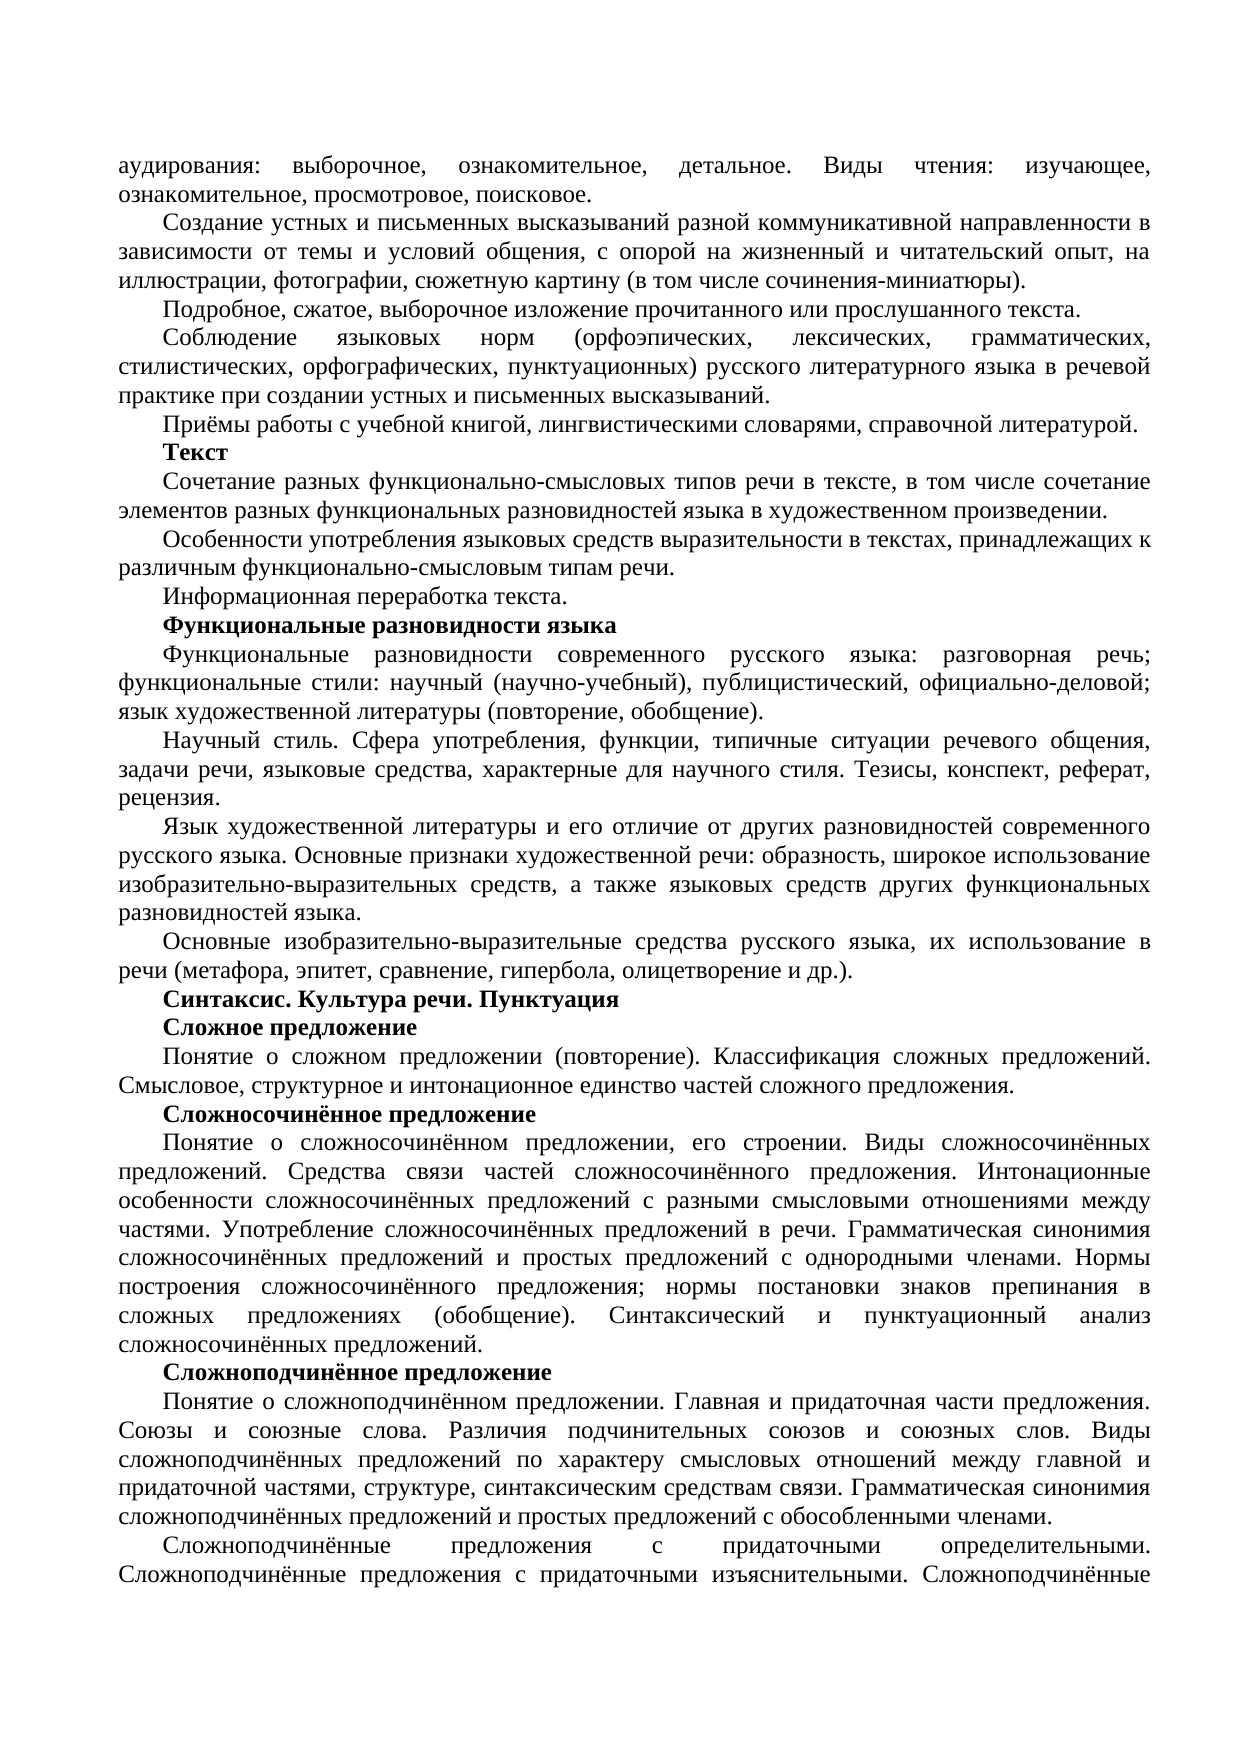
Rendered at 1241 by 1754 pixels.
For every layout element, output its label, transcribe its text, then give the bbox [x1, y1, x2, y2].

text Сложное предложение [118, 1070, 1152, 1099]
text Сочетание разных функционально-смысловых типов речи в тексте, в том числе сочетание элементов разных функциональных разновидностей языка в художественном произведении. [118, 524, 1152, 581]
text Сложноподчинённое предложение [118, 1415, 1152, 1444]
text Функциональные разновидности языка [118, 667, 1152, 696]
text Синтаксис. Культура речи. Пунктуация [118, 1041, 1152, 1070]
text Понятие о сложноподчинённом предложении. Главная и придаточная части предложения. Союзы и союзные слова. Различия подчинительных союзов и союзных слов. Виды сложноподчинённых предложений по характеру смысловых отношений между главной и придаточной частями, структуре, синтаксическим средствам связи. Грамматическая синонимия сложноподчинённых предложений и простых предложений с обособленными членами. [118, 1444, 1152, 1587]
text Информационная переработка текста. [118, 639, 1152, 667]
text Особенности употребления языковых средств выразительности в текстах, принадлежащих к различным функционально-смысловым типам речи. [118, 581, 1152, 639]
text Понятие о сложносочинённом предложении, его строении. Виды сложносочинённых предложений. Средства связи частей сложносочинённого предложения. Интонационные особенности сложносочинённых предложений с разными смысловыми отношениями между частями. Употребление сложносочинённых предложений в речи. Грамматическая синонимия сложносочинённых предложений и простых предложений с однородными членами. Нормы построения сложносочинённого предложения; нормы постановки знаков препинания в сложных предложениях (обобщение). Синтаксический и пунктуационный анализ сложносочинённых предложений. [118, 1185, 1152, 1415]
text Речь устная и письменная, монологическая и диалогическая, полилог (повторение). Виды речевой деятельности: говорение, письмо, аудирование, чтение (повторение). Виды аудирования: выборочное, ознакомительное, детальное. Виды чтения: изучающее, ознакомительное, просмотровое, поисковое. [118, 150, 1152, 265]
text Функциональные разновидности современного русского языка: разговорная речь; функциональные стили: научный (научно-учебный), публицистический, официально-деловой; язык художественной литературы (повторение, обобщение). [118, 696, 1152, 782]
text Основные изобразительно-выразительные средства русского языка, их использование в речи (метафора, эпитет, сравнение, гипербола, олицетворение и др.). [118, 984, 1152, 1041]
text Язык художественной литературы и его отличие от других разновидностей современного русского языка. Основные признаки художественной речи: образность, широкое использование изобразительно-выразительных средств, а также языковых средств других функциональных разновидностей языка. [118, 869, 1152, 984]
text Научный стиль. Сфера употребления, функции, типичные ситуации речевого общения, задачи речи, языковые средства, характерные для научного стиля. Тезисы, конспект, реферат, рецензия. [118, 782, 1152, 869]
text Создание устных и письменных высказываний разной коммуникативной направленности в зависимости от темы и условий общения, с опорой на жизненный и читательский опыт, на иллюстрации, фотографии, сюжетную картину (в том числе сочинения-миниатюры). [118, 265, 1152, 351]
text Подробное, сжатое, выборочное изложение прочитанного или прослушанного текста. [118, 351, 1152, 380]
text Приёмы работы с учебной книгой, лингвистическими словарями, справочной литературой. [118, 466, 1152, 495]
text Соблюдение языковых норм (орфоэпических, лексических, грамматических, стилистических, орфографических, пунктуационных) русского литературного языка в речевой практике при создании устных и письменных высказываний. [118, 380, 1152, 466]
text Понятие о сложном предложении (повторение). Классификация сложных предложений. Смысловое, структурное и интонационное единство частей сложного предложения. [118, 1099, 1152, 1156]
text Сложносочинённое предложение [118, 1156, 1152, 1185]
text Текст [118, 495, 1152, 524]
